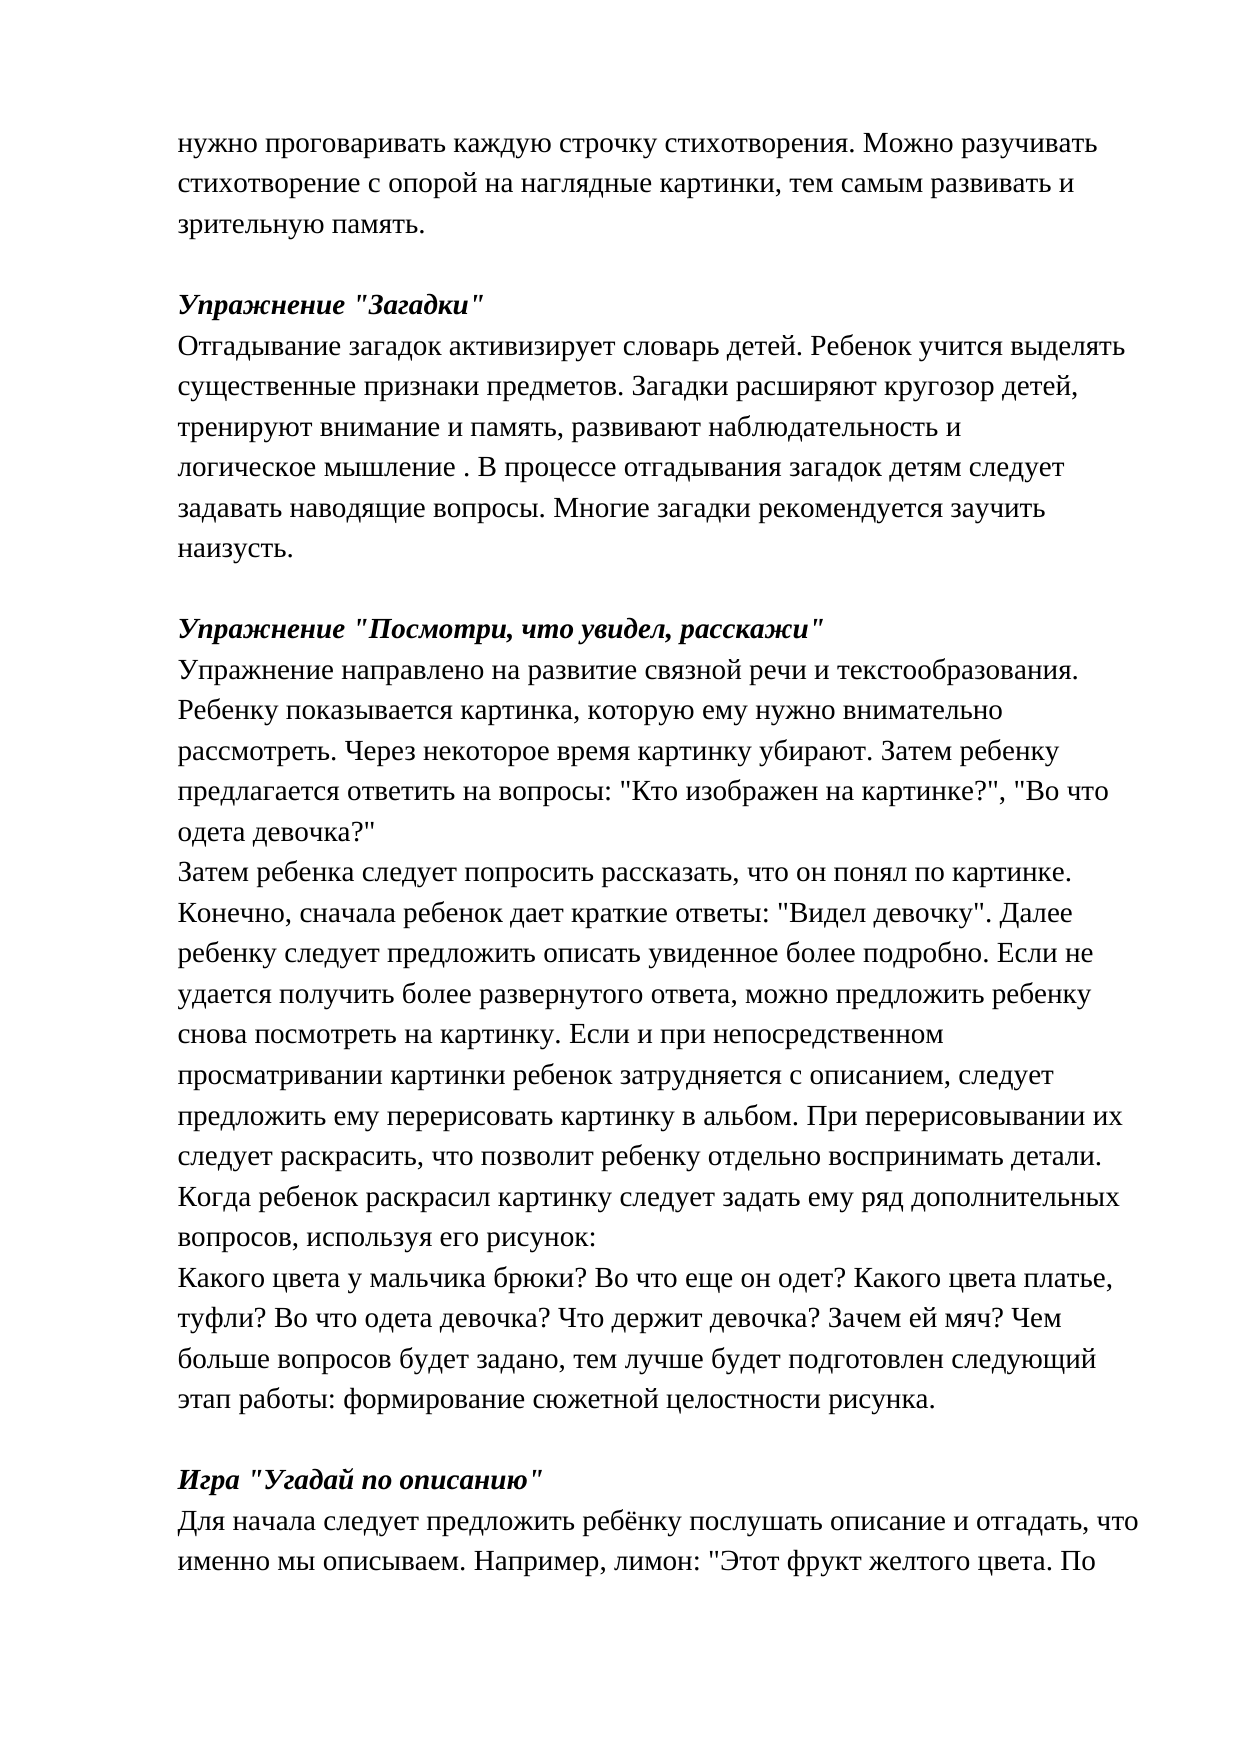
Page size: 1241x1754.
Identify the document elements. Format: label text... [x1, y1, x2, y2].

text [177, 118, 1152, 240]
text Упражнение "Посмотри, что увидел, расскажи" [177, 604, 1152, 645]
text Упражнение направлено на развитие связной речи и текстообразования. [177, 645, 1152, 685]
text Затем ребенка следует попросить рассказать, что он понял по картинке. Конечно, сначала ребенок дает краткие ответы: "Видел девочку". Далее ребенку следует предложить описать увиденное более подробно. Если не удается получить более развернутого ответа, можно предложить ребенку снова посмотреть на картинку. Если и при непосредственном просматривании картинки ребенок затрудняется с описанием, следует предложить ему перерисовать картинку в альбом. При перерисовывании их следует раскрасить, что позволит ребенку отдельно воспринимать детали. Когда ребенок раскрасил картинку следует задать ему ряд дополнительных вопросов, используя его рисунок: [177, 847, 1152, 1253]
text Ребенку показывается картинка, которую ему нужно внимательно рассмотреть. Через некоторое время картинку убирают. Затем ребенку предлагается ответить на вопросы: "Кто изображен на картинке?", "Во что одета девочка?" [177, 685, 1152, 847]
text Упражнение "Загадки" [177, 280, 1152, 321]
text Отгадывание загадок активизирует словарь детей. Ребенок учится выделять существенные признаки предметов. Загадки расширяют кругозор детей, тренируют внимание и память, развивают наблюдательность и логическое мышление . В процессе отгадывания загадок детям следует задавать наводящие вопросы. Многие загадки рекомендуется заучить наизусть. [177, 321, 1152, 564]
text Какого цвета у мальчика брюки? Во что еще он одет? Какого цвета платье, туфли? Во что одета девочка? Что держит девочка? Зачем ей мяч? Чем больше вопросов будет задано, тем лучше будет подготовлен следующий этап работы: формирование сюжетной целостности рисунка. [177, 1253, 1152, 1415]
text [177, 1496, 1152, 1577]
text Игра "Угадай по описанию" [177, 1455, 1152, 1496]
